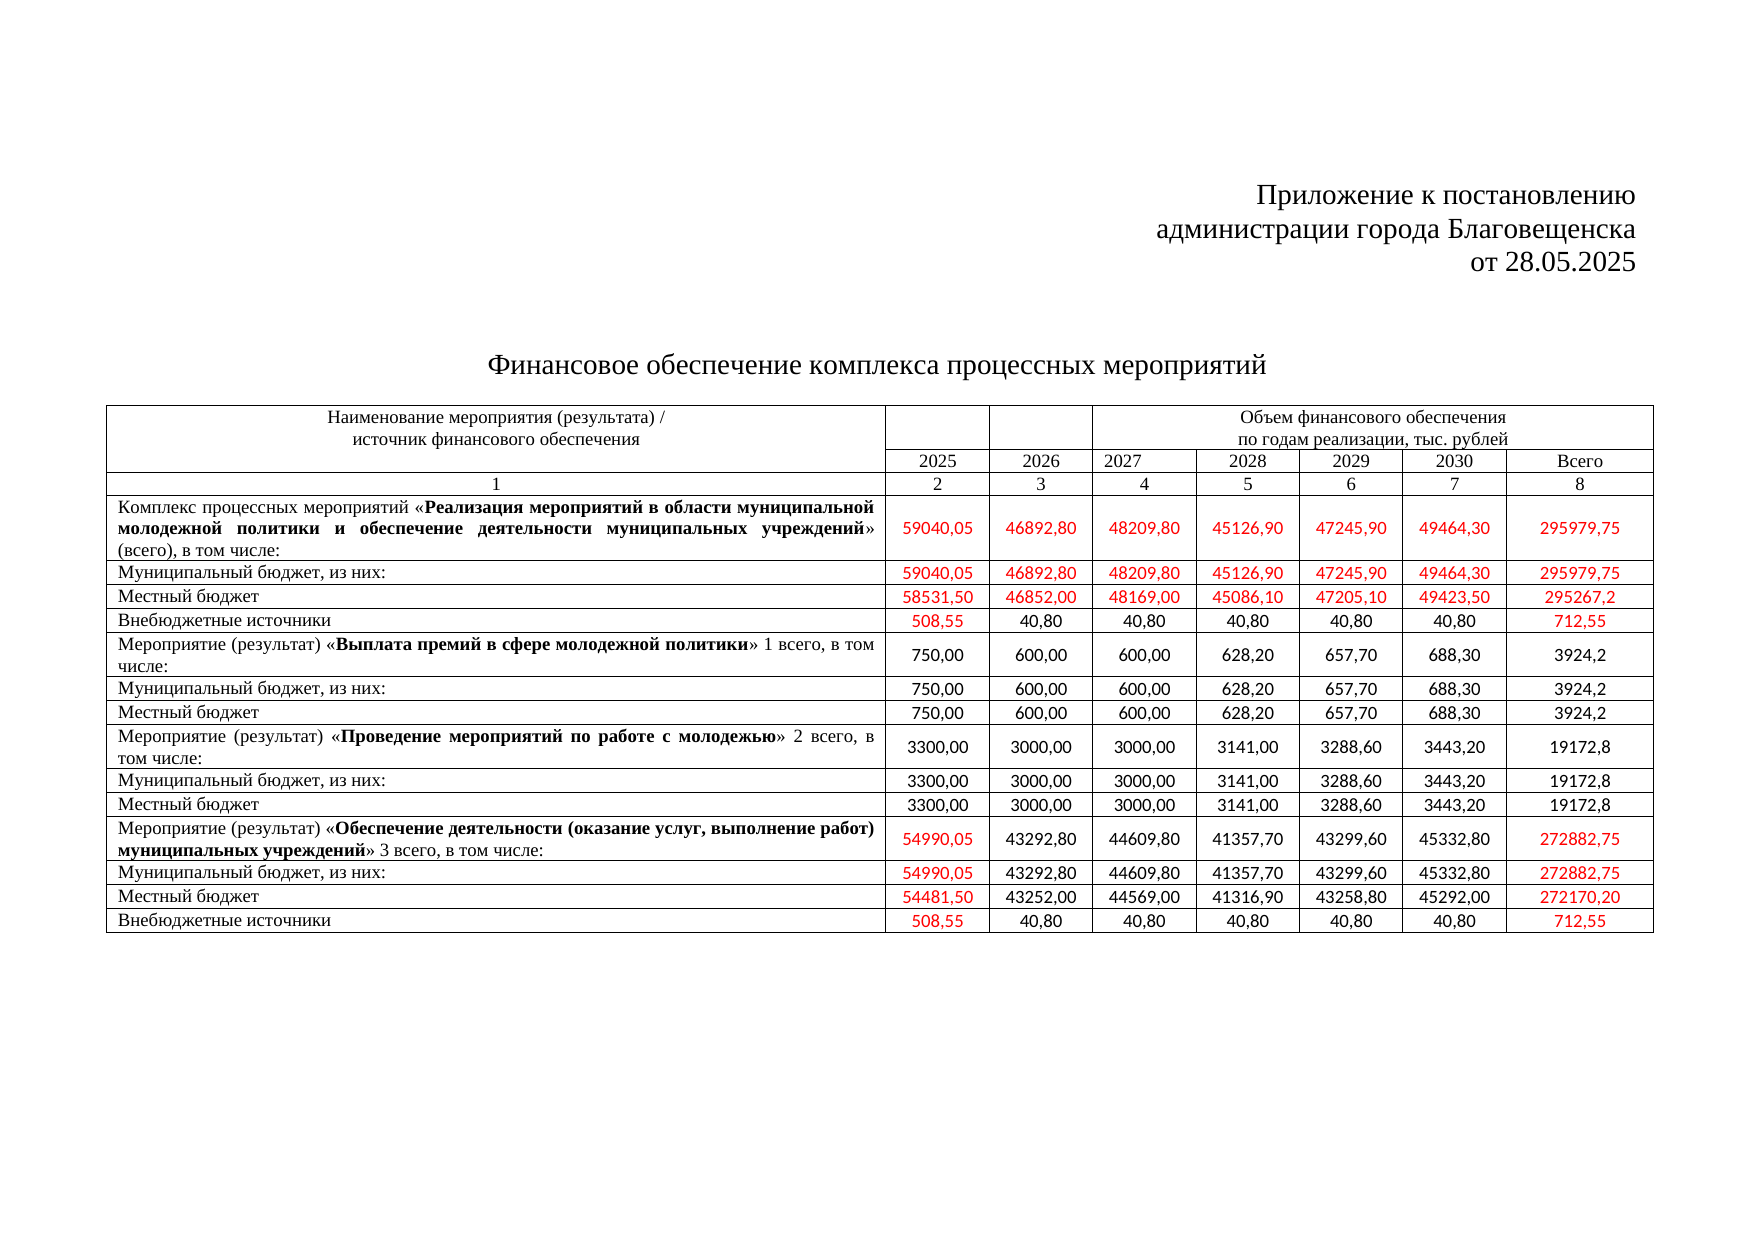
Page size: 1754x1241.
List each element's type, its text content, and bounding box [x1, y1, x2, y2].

table_cell 47205,10 [1300, 585, 1402, 608]
table_cell Муниципальный бюджет, из них: [107, 769, 885, 792]
table_cell Муниципальный бюджет, из них: [107, 561, 885, 584]
table_cell 1 [107, 473, 885, 494]
table_cell 508,55 [886, 909, 989, 932]
table_cell 59040,05 [886, 496, 989, 560]
table_cell Мероприятие (результат) «Выплата премий в сфере молодежной политики» 1 всего, в том числе: [107, 633, 885, 676]
table_cell 750,00 [886, 677, 989, 700]
table_cell 19172,8 [1507, 725, 1653, 768]
table_cell 750,00 [886, 633, 989, 676]
table_cell 600,00 [1093, 633, 1196, 676]
table_cell Местный бюджет [107, 793, 885, 816]
table_cell 40,80 [1403, 609, 1506, 632]
text Финансовое обеспечение комплекса процессных мероприятий [118, 347, 1636, 381]
table_cell 40,80 [990, 909, 1092, 932]
table_cell 295979,75 [1507, 496, 1653, 560]
table_cell Муниципальный бюджет, из них: [107, 861, 885, 884]
table_cell 59040,05 [886, 561, 989, 584]
table_cell 3924,2 [1507, 633, 1653, 676]
table_cell Внебюджетные источники [107, 609, 885, 632]
table_cell 3 [990, 473, 1092, 494]
table_cell 3000,00 [990, 769, 1092, 792]
table_cell 688,30 [1403, 633, 1506, 676]
table_cell 47245,90 [1300, 496, 1402, 560]
table_cell 54990,05 [886, 817, 989, 860]
table_cell 40,80 [1093, 909, 1196, 932]
table_cell 19172,8 [1507, 793, 1653, 816]
table_cell 3300,00 [886, 769, 989, 792]
table_header [990, 406, 1092, 449]
table_cell 45086,10 [1197, 585, 1299, 608]
table_cell Мероприятие (результат) «Обеспечение деятельности (оказание услуг, выполнение работ) муниципальных учреждений» 3 всего, в том числе: [107, 817, 885, 860]
text Приложение к постановлению [694, 177, 1636, 211]
table_cell 40,80 [1403, 909, 1506, 932]
table_cell 3924,2 [1507, 677, 1653, 700]
table_cell 45332,80 [1403, 817, 1506, 860]
table_cell 40,80 [1197, 609, 1299, 632]
table_cell 54990,05 [886, 861, 989, 884]
table_header [886, 406, 989, 449]
table_cell 712,55 [1507, 909, 1653, 932]
table_cell 600,00 [1093, 701, 1196, 724]
table_cell Всего [1507, 450, 1653, 472]
table_cell 3443,20 [1403, 769, 1506, 792]
table_cell 46852,00 [990, 585, 1092, 608]
table_cell Мероприятие (результат) «Проведение мероприятий по работе с молодежью» 2 всего, в том числе: [107, 725, 885, 768]
table_cell 41357,70 [1197, 861, 1299, 884]
table_cell 3000,00 [990, 725, 1092, 768]
table_cell 3141,00 [1197, 769, 1299, 792]
table_cell 688,30 [1403, 677, 1506, 700]
table_cell 657,70 [1300, 701, 1402, 724]
table_header Объем финансового обеспечения по годам реализации, тыс. рублей [1093, 406, 1653, 449]
table_cell 46892,80 [990, 561, 1092, 584]
table_cell 49464,30 [1403, 496, 1506, 560]
table_cell Местный бюджет [107, 885, 885, 908]
table_cell 2030 [1403, 450, 1506, 472]
text от 28.05.2025 [694, 244, 1636, 278]
table_cell 2029 [1300, 450, 1402, 472]
table_cell 3300,00 [886, 793, 989, 816]
table_cell 44609,80 [1093, 817, 1196, 860]
table_cell 43258,80 [1300, 885, 1402, 908]
table_cell 3300,00 [886, 725, 989, 768]
table_cell 6 [1300, 473, 1402, 494]
table_cell 508,55 [886, 609, 989, 632]
table_cell 657,70 [1300, 633, 1402, 676]
table_cell 43299,60 [1300, 861, 1402, 884]
table_cell 3288,60 [1300, 793, 1402, 816]
table_cell 40,80 [1093, 609, 1196, 632]
table_cell Местный бюджет [107, 701, 885, 724]
table_cell 44609,80 [1093, 861, 1196, 884]
table_cell 47245,90 [1300, 561, 1402, 584]
table_cell 43299,60 [1300, 817, 1402, 860]
table_cell 40,80 [1197, 909, 1299, 932]
table_cell 46892,80 [990, 496, 1092, 560]
table_cell 2028 [1197, 450, 1299, 472]
table_cell 688,30 [1403, 701, 1506, 724]
table_cell 628,20 [1197, 633, 1299, 676]
table_cell 45126,90 [1197, 496, 1299, 560]
table_cell 43252,00 [990, 885, 1092, 908]
table_cell Внебюджетные источники [107, 909, 885, 932]
table_cell 272170,20 [1507, 885, 1653, 908]
table_cell 54481,50 [886, 885, 989, 908]
text администрации города Благовещенска [694, 211, 1636, 244]
table_cell 657,70 [1300, 677, 1402, 700]
table_cell 45292,00 [1403, 885, 1506, 908]
table_cell 45332,80 [1403, 861, 1506, 884]
table_cell 8 [1507, 473, 1653, 494]
table_cell 295979,75 [1507, 561, 1653, 584]
table_cell 3443,20 [1403, 793, 1506, 816]
table_cell 272882,75 [1507, 817, 1653, 860]
table_cell 2026 [990, 450, 1092, 472]
table_cell 2 [886, 473, 989, 494]
table_cell 628,20 [1197, 677, 1299, 700]
table_cell 3000,00 [1093, 793, 1196, 816]
table_cell 600,00 [990, 677, 1092, 700]
table_cell 2027 [1093, 450, 1196, 472]
table_cell 58531,50 [886, 585, 989, 608]
table_cell 3141,00 [1197, 725, 1299, 768]
table_cell 600,00 [990, 633, 1092, 676]
table_cell 41357,70 [1197, 817, 1299, 860]
table_cell 712,55 [1507, 609, 1653, 632]
table_cell 3000,00 [1093, 725, 1196, 768]
table_cell 3924,2 [1507, 701, 1653, 724]
table_cell 49464,30 [1403, 561, 1506, 584]
table_cell 48209,80 [1093, 561, 1196, 584]
table_cell 41316,90 [1197, 885, 1299, 908]
table_cell 3000,00 [1093, 769, 1196, 792]
table_cell 19172,8 [1507, 769, 1653, 792]
table_cell 45126,90 [1197, 561, 1299, 584]
table_cell 48209,80 [1093, 496, 1196, 560]
table_cell Муниципальный бюджет, из них: [107, 677, 885, 700]
table_cell 40,80 [1300, 909, 1402, 932]
table_cell 3288,60 [1300, 725, 1402, 768]
table_cell 44569,00 [1093, 885, 1196, 908]
table_cell Местный бюджет [107, 585, 885, 608]
table_cell 3288,60 [1300, 769, 1402, 792]
table_cell Комплекс процессных мероприятий «Реализация мероприятий в области муниципальной молодежной политики и обеспечение деятельности муниципальных учреждений» (всего), в том числе: [107, 496, 885, 560]
table_cell 600,00 [1093, 677, 1196, 700]
table_cell 3000,00 [990, 793, 1092, 816]
table_cell 43292,80 [990, 861, 1092, 884]
table_cell 40,80 [990, 609, 1092, 632]
table_cell 49423,50 [1403, 585, 1506, 608]
table_cell 43292,80 [990, 817, 1092, 860]
table_cell 750,00 [886, 701, 989, 724]
table_cell 3443,20 [1403, 725, 1506, 768]
table_cell 628,20 [1197, 701, 1299, 724]
table_cell 295267,2 [1507, 585, 1653, 608]
table_cell 3141,00 [1197, 793, 1299, 816]
table_cell 48169,00 [1093, 585, 1196, 608]
table_cell 600,00 [990, 701, 1092, 724]
table_cell 7 [1403, 473, 1506, 494]
table_cell 272882,75 [1507, 861, 1653, 884]
table_cell 5 [1197, 473, 1299, 494]
table_header Наименование мероприятия (результата) / источник финансового обеспечения [107, 406, 885, 472]
table_cell 2025 [886, 450, 989, 472]
table_cell 40,80 [1300, 609, 1402, 632]
table_cell 4 [1093, 473, 1196, 494]
